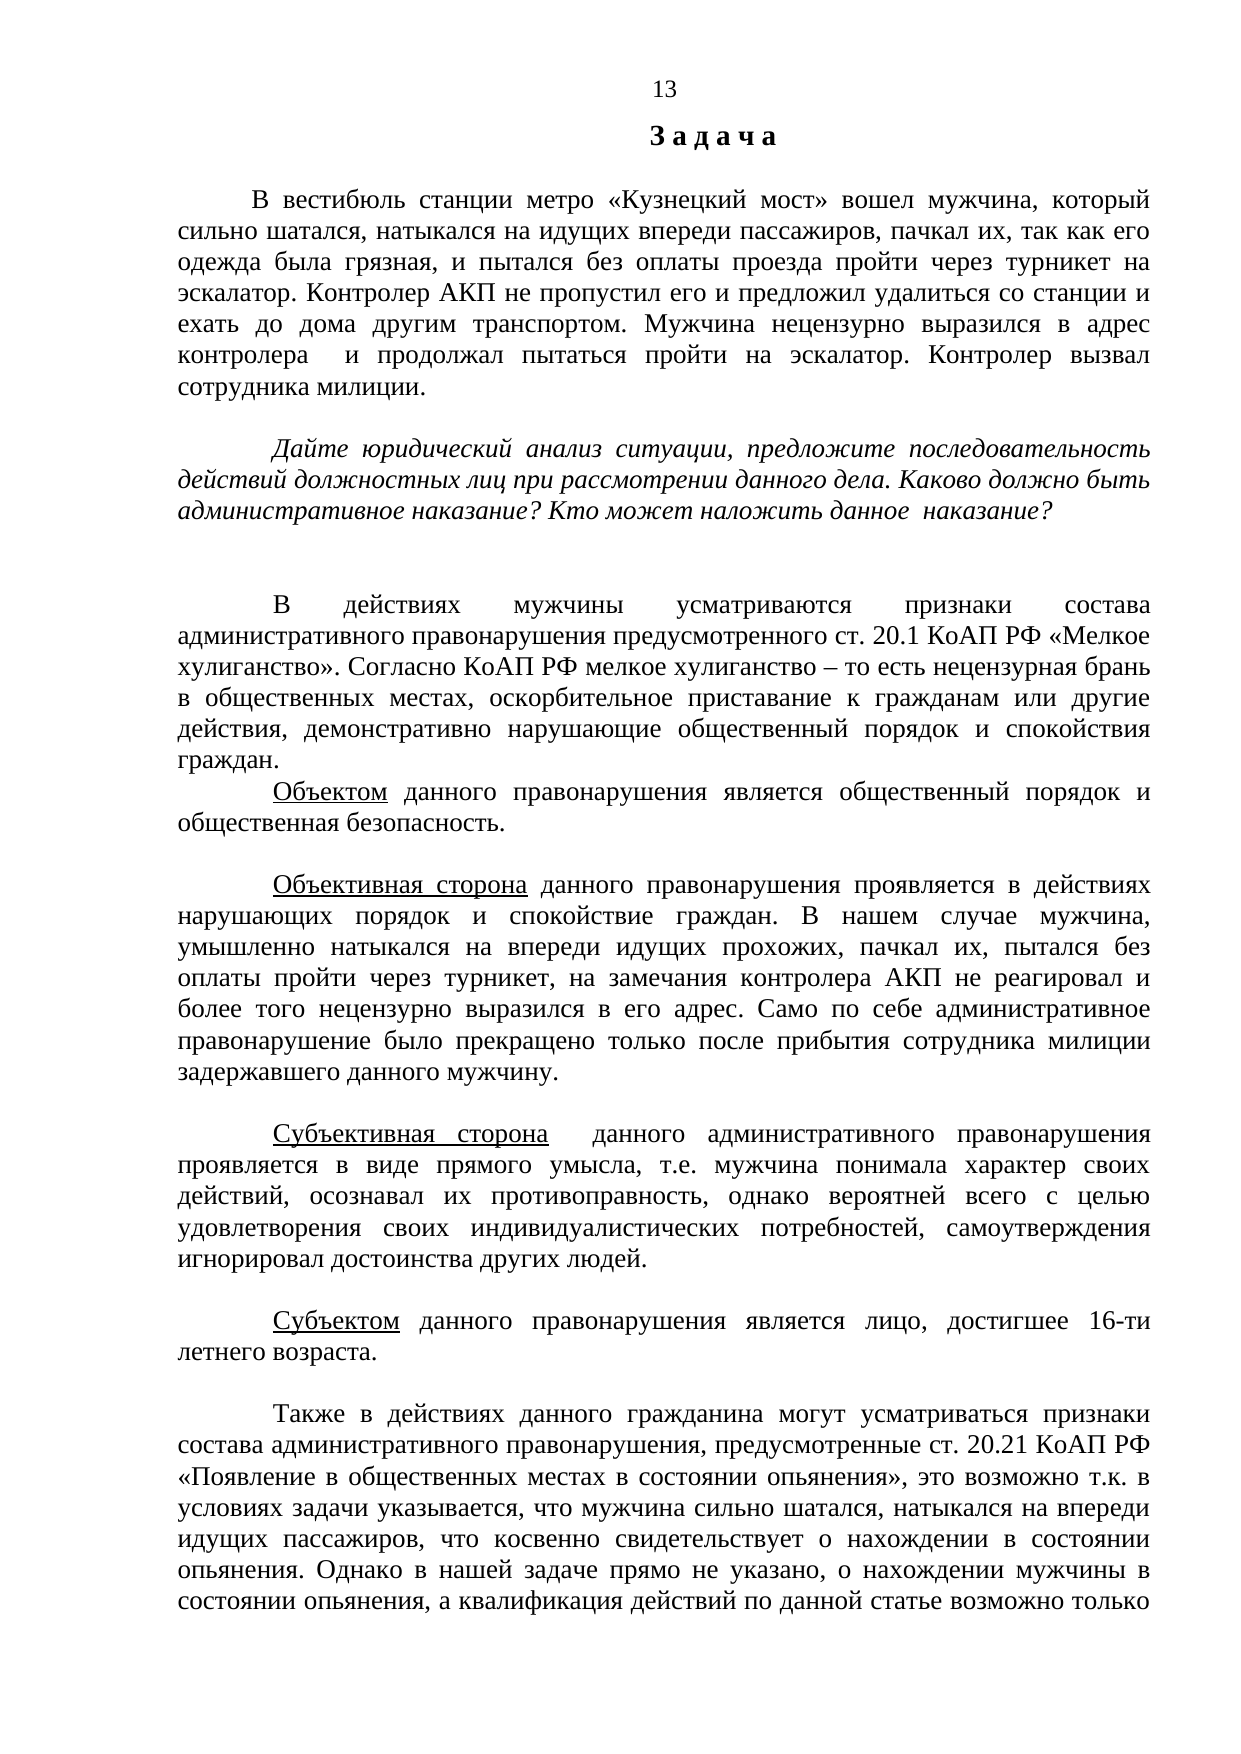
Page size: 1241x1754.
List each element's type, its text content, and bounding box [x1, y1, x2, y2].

subtitle З а д а ч а [274, 118, 1152, 152]
text Субъектом данного правонарушения является лицо, достигшее 16-ти летнего возраста. [177, 1304, 1152, 1366]
text Объектом данного правонарушения является общественный порядок и общественная безопасность. [177, 774, 1152, 837]
text В действиях мужчины усматриваются признаки состава административного правонарушения предусмотренного ст. 20.1 КоАП РФ «Мелкое хулиганство». Согласно КоАП РФ мелкое хулиганство – то есть нецензурная брань в общественных местах, оскорбительное приставание к гражданам или другие действия, демонстративно нарушающие общественный порядок и спокойствия граждан. [177, 588, 1152, 774]
text Объективная сторона данного правонарушения проявляется в действиях нарушающих порядок и спокойствие граждан. В нашем случае мужчина, умышленно натыкался на впереди идущих прохожих, пачкал их, пытался без оплаты пройти через турникет, на замечания контролера АКП не реагировал и более того нецензурно выразился в его адрес. Само по себе административное правонарушение было прекращено только после прибытия сотрудника милиции задержавшего данного мужчину. [177, 868, 1152, 1086]
text Дайте юридический анализ ситуации, предложите последовательность действий должностных лиц при рассмотрении данного дела. Каково должно быть административное наказание? Кто может наложить данное наказание? [177, 432, 1152, 525]
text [177, 1397, 1152, 1616]
text Субъективная сторона данного административного правонарушения проявляется в виде прямого умысла, т.е. мужчина понимала характер своих действий, осознавал их противоправность, однако вероятней всего с целью удовлетворения своих индивидуалистических потребностей, самоутверждения игнорировал достоинства других людей. [177, 1117, 1152, 1273]
text В вестибюль станции метро «Кузнецкий мост» вошел мужчина, который сильно шатался, натыкался на идущих впереди пассажиров, пачкал их, так как его одежда была грязная, и пытался без оплаты проезда пройти через турникет на эскалатор. Контролер АКП не пропустил его и предложил удалиться со станции и ехать до дома другим транспортом. Мужчина нецензурно выразился в адрес контролера и продолжал пытаться пройти на эскалатор. Контролер вызвал сотрудника милиции. [177, 183, 1152, 401]
